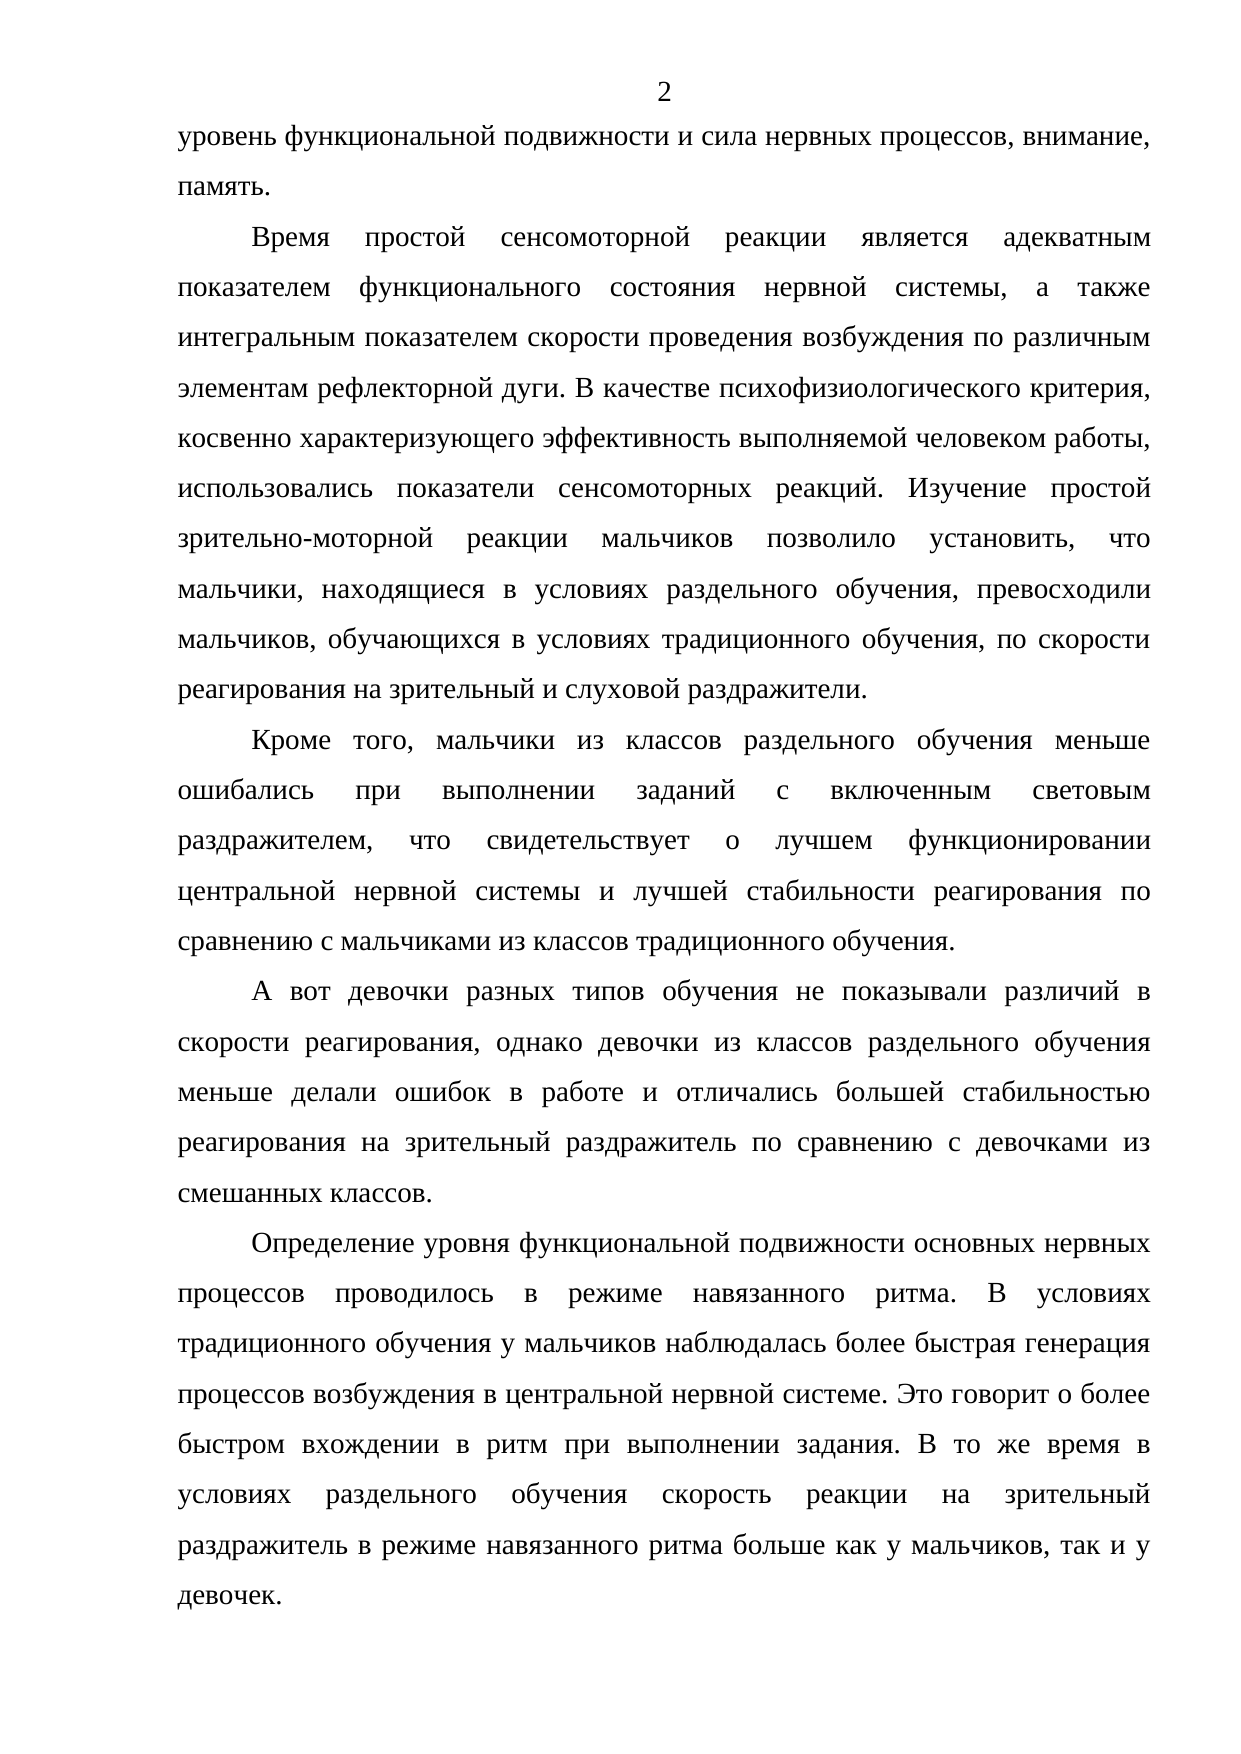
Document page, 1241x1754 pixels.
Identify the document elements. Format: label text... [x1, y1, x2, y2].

text Определение уровня функциональной подвижности основных нервных процессов проводилось в режиме навязанного ритма. В условиях традиционного обучения у мальчиков наблюдалась более быстрая генерация процессов возбуждения в центральной нервной системе. Это говорит о более быстром вхождении в ритм при выполнении задания. В то же время в условиях раздельного обучения скорость реакции на зрительный раздражитель в режиме навязанного ритма больше как у мальчиков, так и у девочек. [177, 1225, 1152, 1611]
text Время простой сенсомоторной реакции является адекватным показателем функционального состояния нервной системы, а также интегральным показателем скорости проведения возбуждения по различным элементам рефлекторной дуги. В качестве психофизиологического критерия, косвенно характеризующего эффективность выполняемой человеком работы, использовались показатели сенсомоторных реакций. Изучение простой зрительно-моторной реакции мальчиков позволило установить, что мальчики, находящиеся в условиях раздельного обучения, превосходили мальчиков, обучающихся в условиях традиционного обучения, по скорости реагирования на зрительный и слуховой раздражители. [177, 219, 1152, 705]
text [177, 118, 1152, 202]
text А вот девочки разных типов обучения не показывали различий в скорости реагирования, однако девочки из классов раздельного обучения меньше делали ошибок в работе и отличались большей стабильностью реагирования на зрительный раздражитель по сравнению с девочками из смешанных классов. [177, 973, 1152, 1208]
text Кроме того, мальчики из классов раздельного обучения меньше ошибались при выполнении заданий с включенным световым раздражителем, что свидетельствует о лучшем функционировании центральной нервной системы и лучшей стабильности реагирования по сравнению с мальчиками из классов традиционного обучения. [177, 722, 1152, 957]
